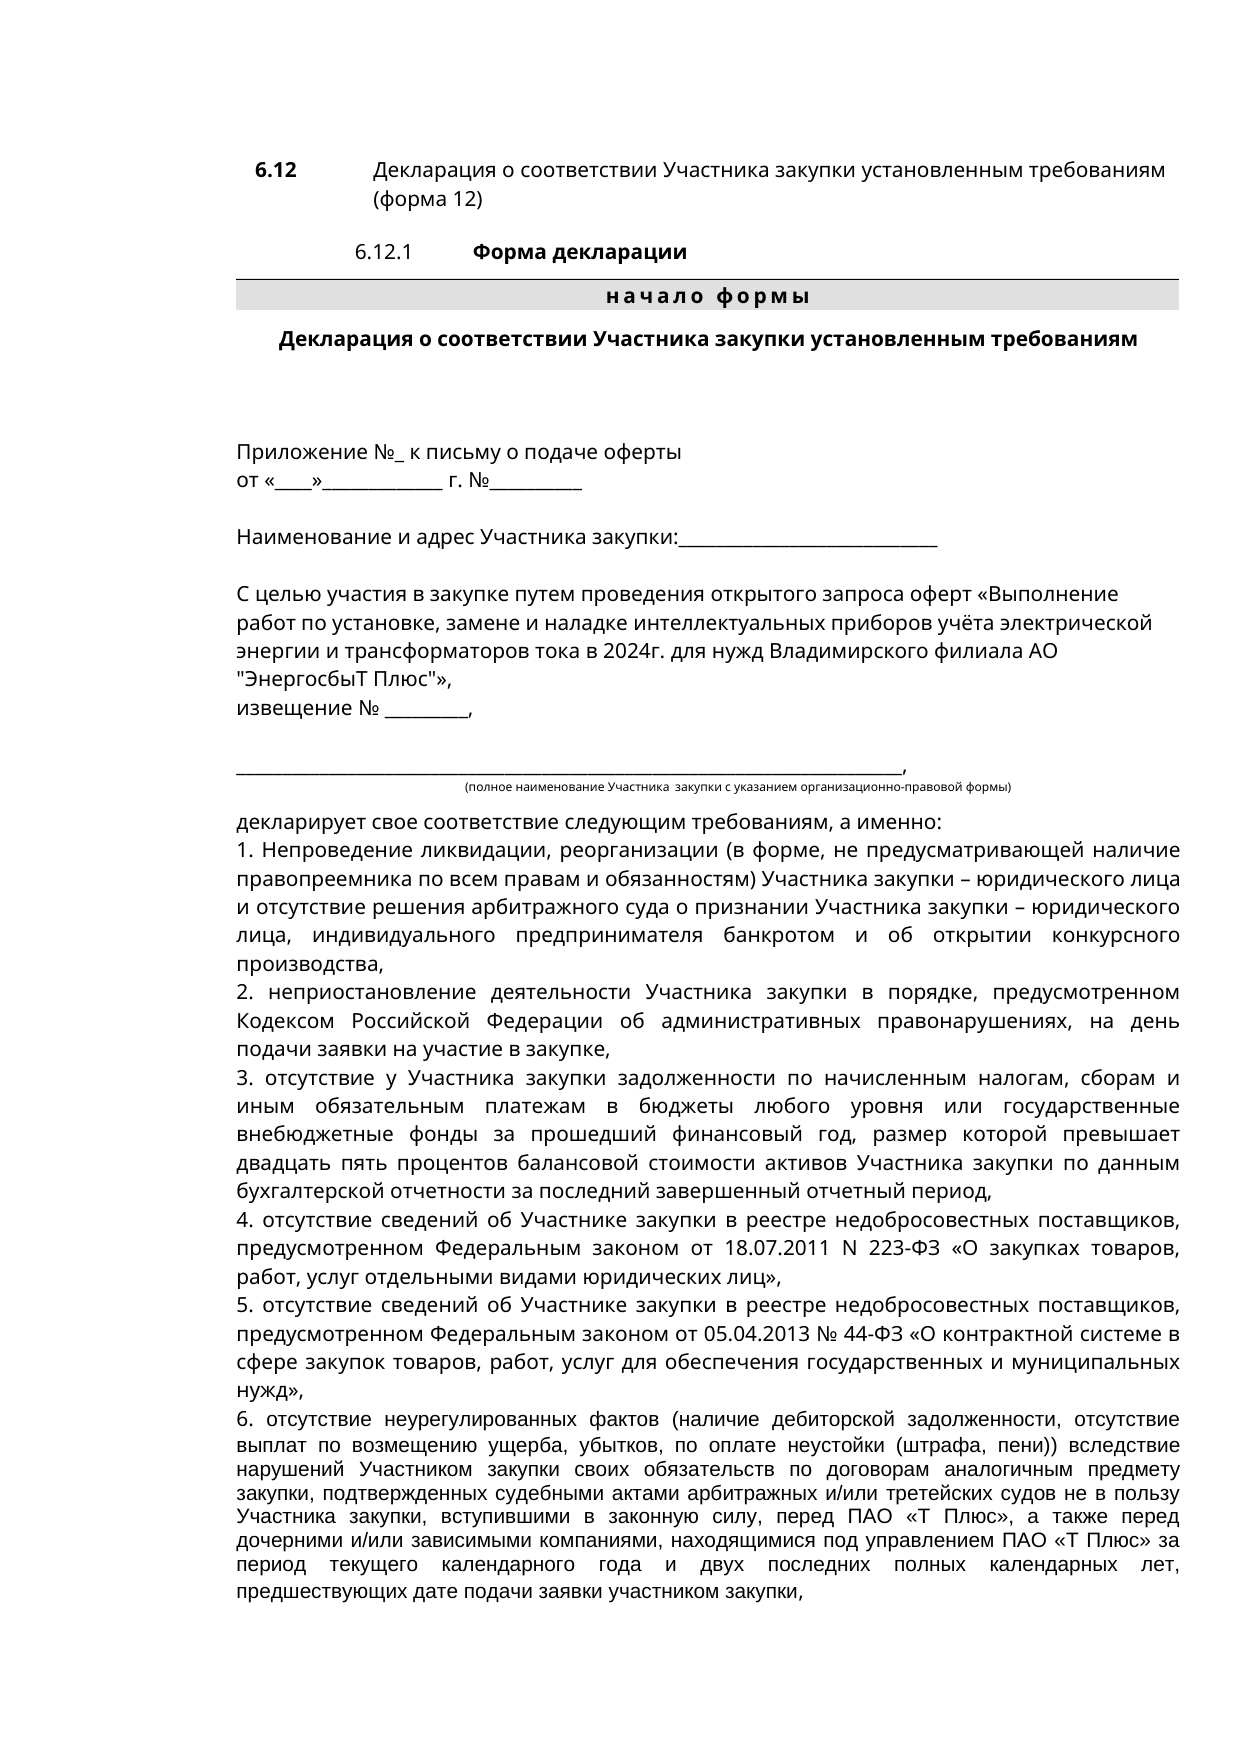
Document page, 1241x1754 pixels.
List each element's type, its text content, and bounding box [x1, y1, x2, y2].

text 3. отсутствие у Участника закупки задолженности по начисленным налогам, сборам и иным обязательным платежам в бюджеты любого уровня или государственные внебюджетные фонды за прошедший финансовый год, размер которой превышает двадцать пять процентов балансовой стоимости активов Участника закупки по данным бухгалтерской отчетности за последний завершенный отчетный период, [236, 1063, 1181, 1205]
text Приложение №_ к письму о подаче оферты от «____»_____________ г. №__________ [236, 437, 1181, 494]
text 6. отсутствие неурегулированных фактов (наличие дебиторской задолженности, отсутствие выплат по возмещению ущерба, убытков, по оплате неустойки (штрафа, пени)) вследствие нарушений Участником закупки своих обязательств по договорам аналогичным предмету закупки, подтвержденных судебными актами арбитражных и/или третейских судов не в пользу Участника закупки, вступившими в законную силу, перед ПАО «Т Плюс», а также перед дочерними и/или зависимыми компаниями, находящимися под управлением ПАО «Т Плюс» за период текущего календарного года и двух последних полных календарных лет, предшествующих дате подачи заявки участником закупки, [236, 1404, 1181, 1604]
text ________________________________________________________________________, [236, 750, 1181, 778]
text 4. отсутствие сведений об Участнике закупки в реестре недобросовестных поставщиков, предусмотренном Федеральным законом от 18.07.2011 N 223-ФЗ «О закупках товаров, работ, услуг отдельными видами юридических лиц», [236, 1205, 1181, 1290]
text 5. отсутствие сведений об Участнике закупки в реестре недобросовестных поставщиков, предусмотренном Федеральным законом от 05.04.2013 № 44-ФЗ «О контрактной системе в сфере закупок товаров, работ, услуг для обеспечения государственных и муниципальных нужд», [236, 1290, 1181, 1404]
text (полное наименование Участника закупки с указанием организационно-правовой формы) [236, 778, 1181, 807]
text начало формы [236, 280, 1179, 310]
list Форма декларации [354, 237, 1181, 266]
text извещение № _________, [236, 693, 1181, 721]
text Декларация о соответствии Участника закупки установленным требованиям [236, 324, 1181, 353]
text декларирует свое соответствие следующим требованиям, а именно: [236, 807, 1181, 835]
subtitle Декларация о соответствии Участника закупки установленным требованиям (форма 12) [255, 156, 1181, 212]
text 1. Непроведение ликвидации, реорганизации (в форме, не предусматривающей наличие правопреемника по всем правам и обязанностям) Участника закупки – юридического лица и отсутствие решения арбитражного суда о признании Участника закупки – юридического лица, индивидуального предпринимателя банкротом и об открытии конкурсного производства, [236, 835, 1181, 977]
text Наименование и адрес Участника закупки:____________________________ [236, 522, 1181, 551]
text 2. неприостановление деятельности Участника закупки в порядке, предусмотренном Кодексом Российской Федерации об административных правонарушениях, на день подачи заявки на участие в закупке, [236, 977, 1181, 1063]
text С целью участия в закупке путем проведения открытого запроса оферт «Выполнение работ по установке, замене и наладке интеллектуальных приборов учёта электрической энергии и трансформаторов тока в 2024г. для нужд Владимирского филиала АО "ЭнергосбыТ Плюс"», [236, 579, 1181, 693]
